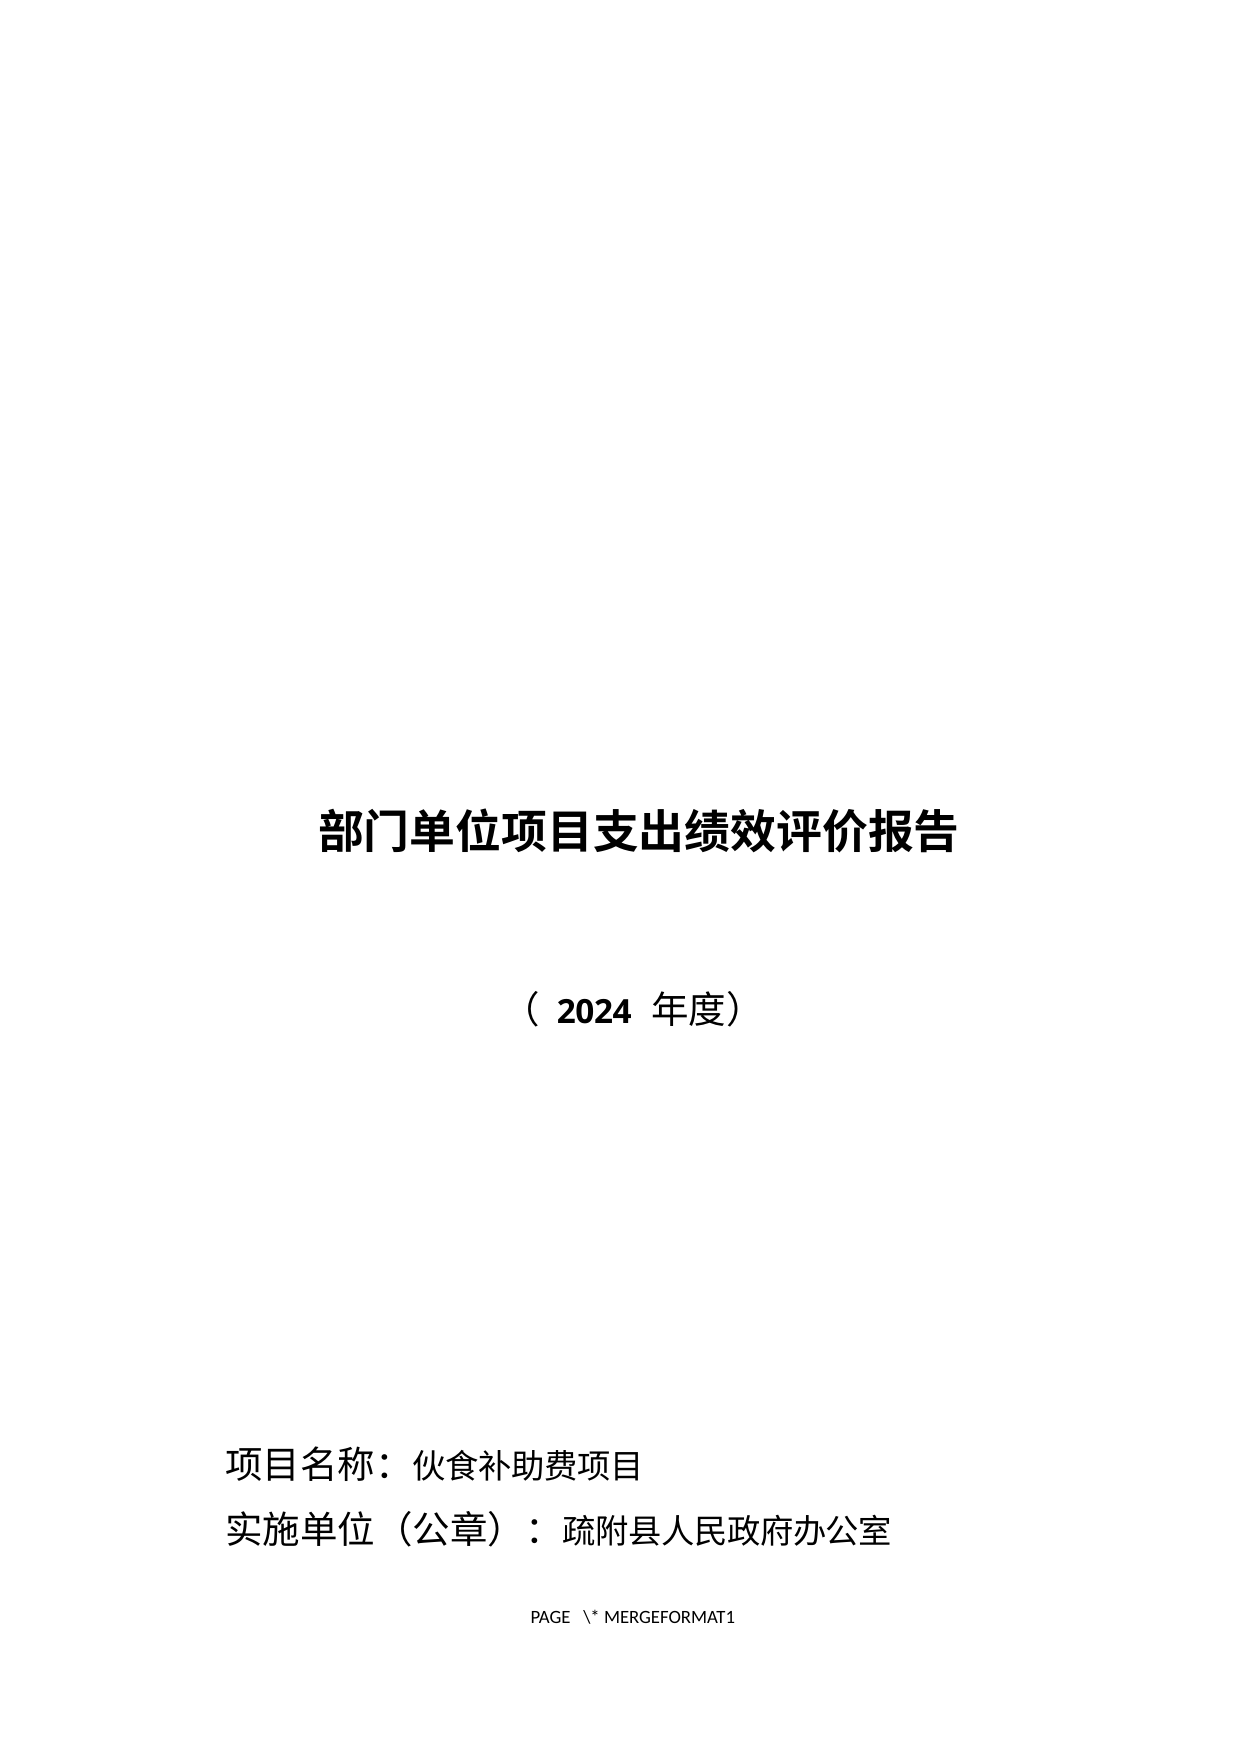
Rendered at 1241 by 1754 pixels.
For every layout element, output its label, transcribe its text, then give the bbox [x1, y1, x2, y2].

text 项目名称：伙食补助费项目 [187, 1429, 1078, 1494]
text 部门单位项目支出绩效评价报告 [187, 779, 1078, 877]
text 实施单位（公章）：疏附县人民政府办公室 [187, 1494, 1078, 1559]
text （ 2024 年度） [187, 974, 1078, 1039]
